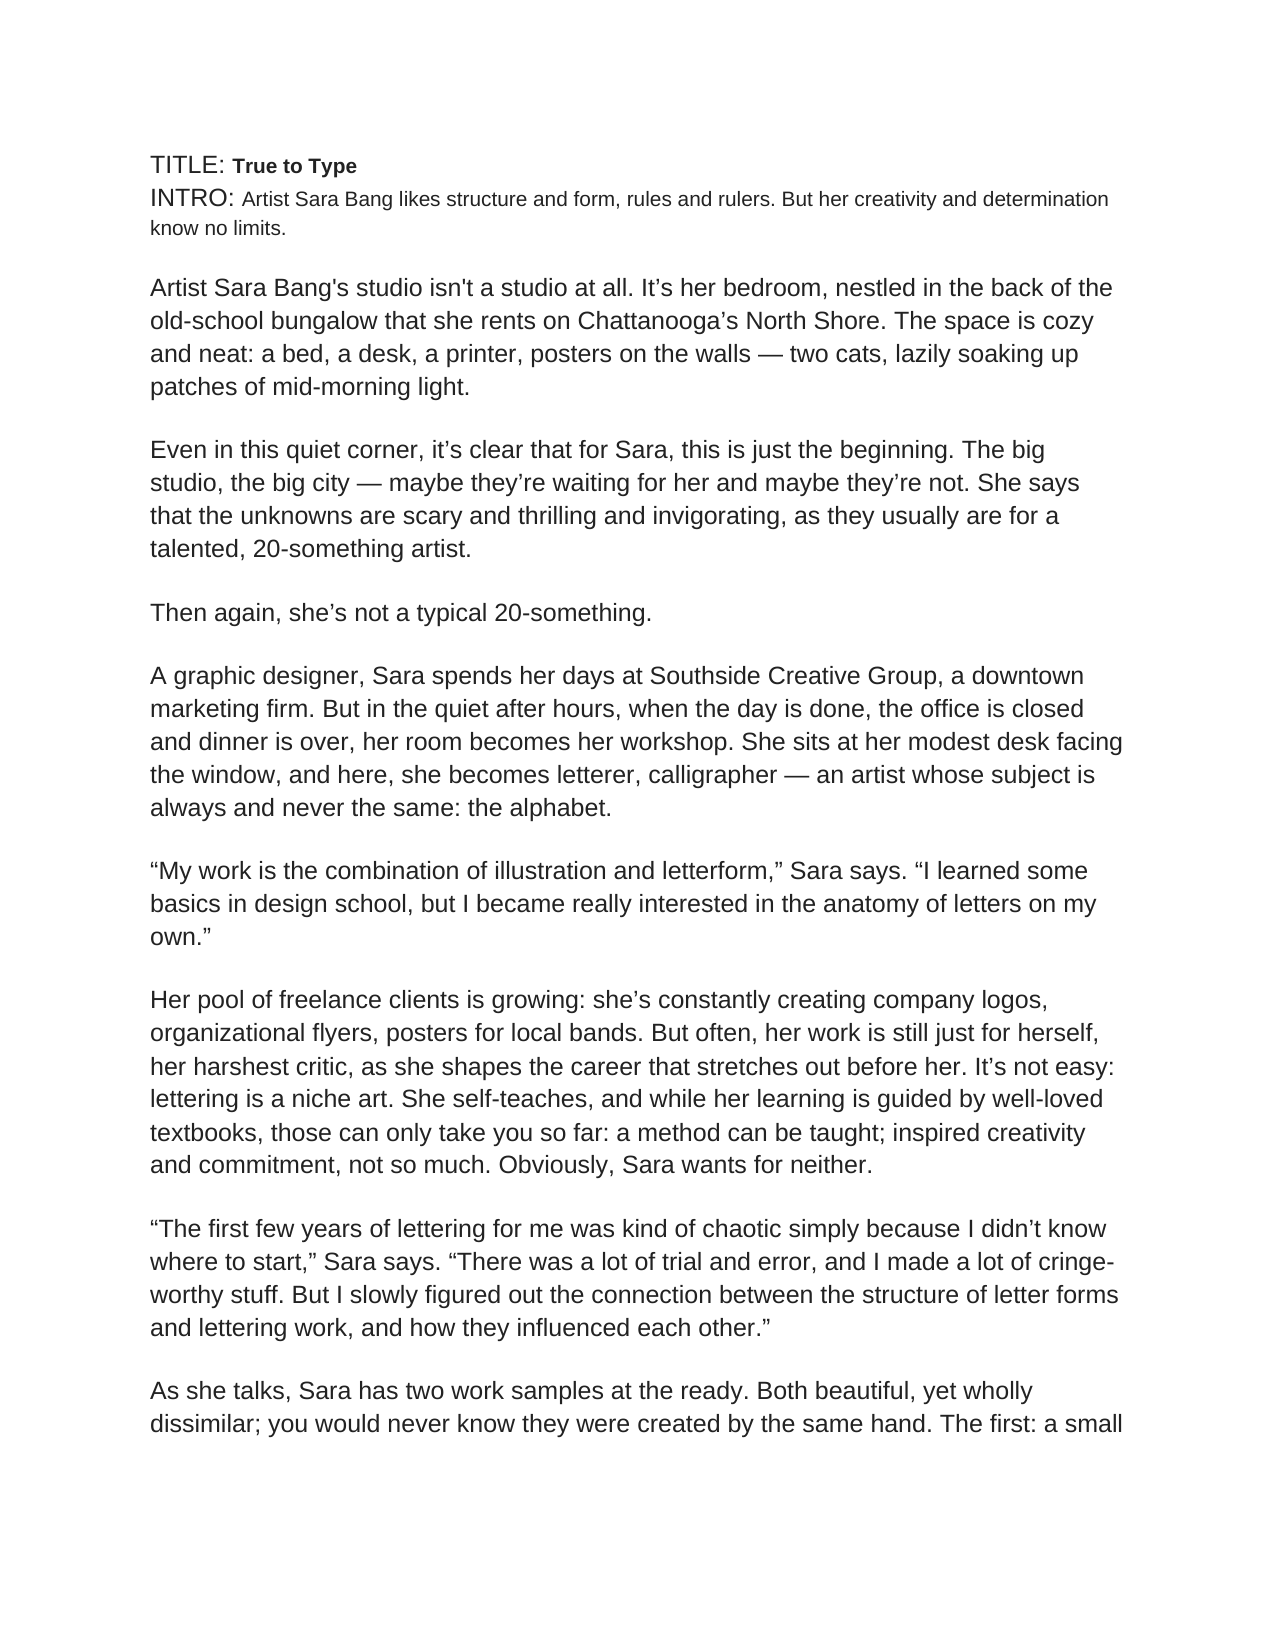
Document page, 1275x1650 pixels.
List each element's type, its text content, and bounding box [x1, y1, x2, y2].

text Her pool of freelance clients is growing: she’s constantly creating company logos, organizational flyers, posters for local bands. But often, her work is still just for herself, her harshest critic, as she shapes the career that stretches out before her. It’s not easy: lettering is a niche art. She self-teaches, and while her learning is guided by well-loved textbooks, those can only take you so far: a method can be taught; inspired creativity and commitment, not so much. Obviously, Sara wants for neither. [150, 985, 1125, 1179]
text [150, 1376, 1125, 1438]
text “My work is the combination of illustration and letterform,” Sara says. “I learned some basics in design school, but I became really interested in the anatomy of letters on my own.” [150, 856, 1125, 951]
text TITLE: True to Type [232, 150, 1125, 179]
text A graphic designer, Sara spends her days at Southside Creative Group, a downtown marketing firm. But in the quiet after hours, when the day is done, the office is closed and dinner is over, her room becomes her workshop. She sits at her modest desk facing the window, and here, she becomes letterer, calligrapher — an artist whose subject is always and never the same: the alphabet. [150, 661, 1125, 822]
text INTRO: Artist Sara Bang likes structure and form, rules and rulers. But her creativity and determination know no limits. [150, 183, 1125, 239]
text “The first few years of lettering for me was kind of chaotic simply because I didn’t know where to start,” Sara says. “There was a lot of trial and error, and I made a lot of cringe-worthy stuff. But I slowly figured out the connection between the structure of letter forms and lettering work, and how they influenced each other.” [150, 1214, 1125, 1342]
text Then again, she’s not a typical 20-something. [150, 598, 1125, 626]
text Even in this quiet corner, it’s clear that for Sara, this is just the beginning. The big studio, the big city — maybe they’re waiting for her and maybe they’re not. She says that the unknowns are scary and thrilling and invigorating, as they usually are for a talented, 20-something artist. [150, 435, 1125, 563]
text Artist Sara Bang's studio isn't a studio at all. It’s her bedroom, nestled in the back of the old-school bungalow that she rents on Chattanooga’s North Shore. The space is cozy and neat: a bed, a desk, a printer, posters on the walls — two cats, lazily soaking up patches of mid-morning light. [150, 273, 1125, 401]
